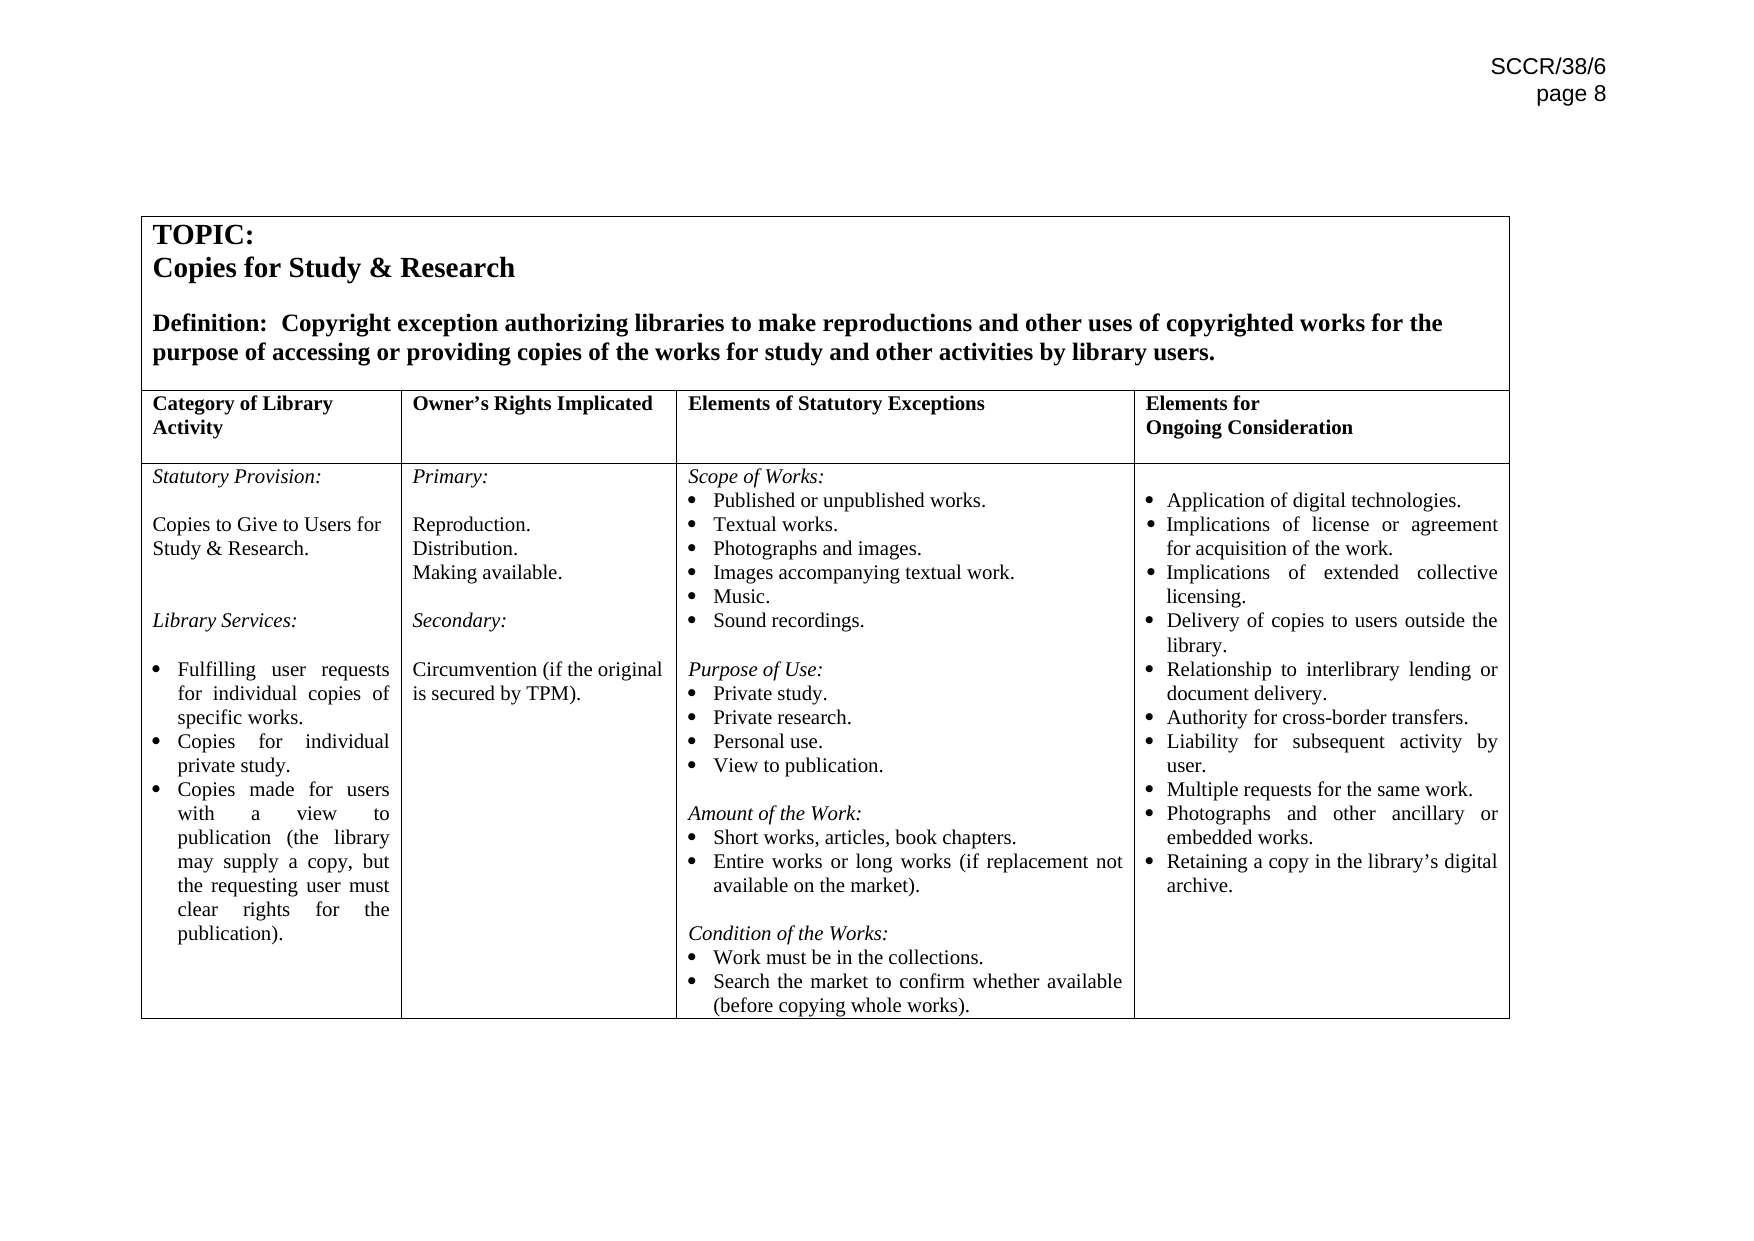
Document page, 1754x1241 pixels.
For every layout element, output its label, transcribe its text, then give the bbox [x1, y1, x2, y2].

table_cell Owner’s Rights Implicated [402, 391, 676, 463]
table_cell Statutory Provision: Copies to Give to Users for Study & Research. Library Services: Fulfilling user requests for individual copies of specific works. Copies for individual private study. Copies made for users with a view to publication (the library may supply a copy, but the requesting user must clear rights for the publication). [142, 464, 401, 1017]
table_cell Primary: Reproduction. Distribution. Making available. Secondary: Circumvention (if the original is secured by TPM). [402, 464, 676, 1017]
table_cell Scope of Works: Published or unpublished works. Textual works. Photographs and images. Images accompanying textual work. Music. Sound recordings. Purpose of Use: Private study. Private research. Personal use. View to publication. Amount of the Work: Short works, articles, book chapters. Entire works or long works (if replacement not available on the market). Condition of the Works: Work must be in the collections. Search the market to confirm whether available (before copying whole works). [677, 464, 1134, 1017]
table_cell Elements of Statutory Exceptions [677, 391, 1134, 463]
table_header TOPIC: Copies for Study & Research Definition: Copyright exception authorizing libraries to make reproductions and other uses of copyrighted works for the purpose of accessing or providing copies of the works for study and other activities by library users. [142, 217, 1509, 390]
table_cell Category of Library Activity [142, 391, 401, 463]
table_cell Application of digital technologies. Implications of license or agreement for acquisition of the work. Implications of extended collective licensing. Delivery of copies to users outside the library. Relationship to interlibrary lending or document delivery. Authority for cross-border transfers. Liability for subsequent activity by user. Multiple requests for the same work. Photographs and other ancillary or embedded works. Retaining a copy in the library’s digital archive. [1135, 464, 1509, 1017]
table_cell Elements for Ongoing Consideration [1135, 391, 1509, 463]
